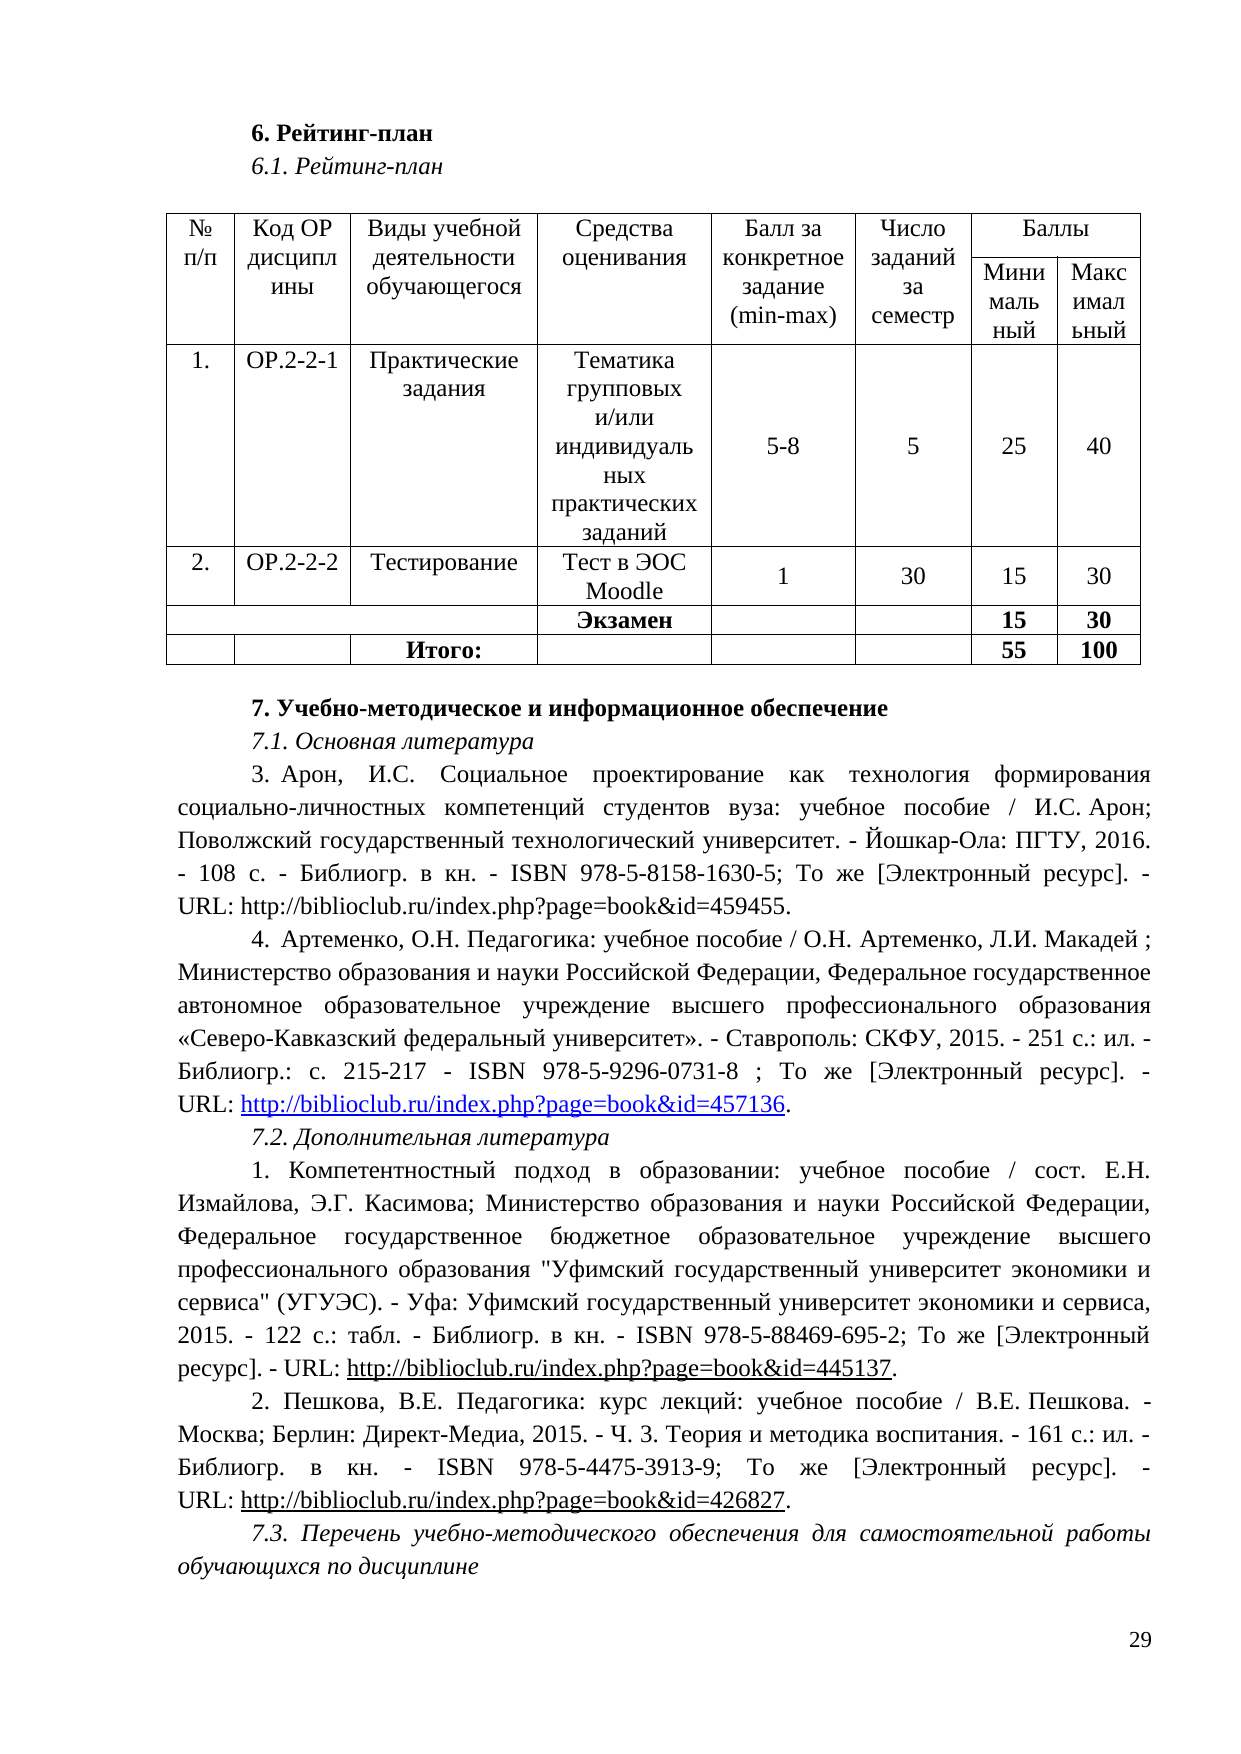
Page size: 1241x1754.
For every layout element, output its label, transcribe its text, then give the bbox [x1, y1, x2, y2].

table_cell [167, 635, 234, 664]
table_cell [235, 635, 350, 664]
text 7.3. Перечень учебно-методического обеспечения для самостоятельной работы обучающихся по дисциплине [177, 1518, 1152, 1580]
table_cell 1. [167, 345, 234, 546]
text 2. Пешкова, В.Е. Педагогика: курс лекций: учебное пособие / В.Е. Пешкова. - Москва; Берлин: Директ-Медиа, 2015. - Ч. 3. Теория и методика воспитания. - 161 с.: ил. - Библиогр. в кн. - ISBN 978-5-4475-3913-9; То же [Электронный ресурс]. - URL: http://biblioclub.ru/index.php?page=book&id=426827. [177, 1386, 1152, 1514]
text 6.1. Рейтинг-план [177, 151, 1152, 180]
table_header Балл за конкретное задание (min-max) [712, 214, 855, 344]
table_cell Максимальный [1058, 258, 1140, 344]
table_cell [712, 635, 855, 664]
table_cell 30 [1058, 547, 1140, 604]
text 7. Учебно-методическое и информационное обеспечение [177, 693, 1152, 722]
table_cell 2. [167, 547, 234, 604]
table_cell 5-8 [712, 345, 855, 546]
table_header Число заданий за семестр [856, 214, 971, 344]
table_cell Тематика групповых и/или индивидуальных практических заданий [538, 345, 711, 546]
text 7.2. Дополнительная литература [177, 1122, 1152, 1151]
table_cell 30 [1058, 606, 1140, 634]
table_cell [856, 606, 971, 634]
table_cell 25 [972, 345, 1057, 546]
table_cell Итого: [351, 635, 537, 664]
list Арон, И.С. Социальное проектирование как технология формирования социально-личностных компетенций студентов вуза: учебное пособие / И.С. Арон; Поволжский государственный технологический университет. - Йошкар-Ола: ПГТУ, 2016. - 108 с. - Библиогр. в кн. - ISBN 978-5-8158-1630-5; То же [Электронный ресурс]. - URL: http://biblioclub.ru/index.php?page=book&id=459455. [177, 759, 1152, 920]
table_cell Минимальный [972, 258, 1057, 344]
table_cell 40 [1058, 345, 1140, 546]
table_cell 5 [856, 345, 971, 546]
list Артеменко, О.Н. Педагогика: учебное пособие / О.Н. Артеменко, Л.И. Макадей ; Министерство образования и науки Российской Федерации, Федеральное государственное автономное образовательное учреждение высшего профессионального образования «Северо-Кавказский федеральный университет». - Ставрополь: СКФУ, 2015. - 251 с.: ил. - Библиогр.: с. 215-217 - ISBN 978-5-9296-0731-8 ; То же [Электронный ресурс]. - URL: http://biblioclub.ru/index.php?page=book&id=457136. [177, 924, 1152, 1118]
table_cell [538, 635, 711, 664]
table_cell Тестирование [351, 547, 537, 604]
table_cell 55 [972, 635, 1057, 664]
table_cell [712, 606, 855, 634]
table_cell Тест в ЭОС Moodle [538, 547, 711, 604]
table_cell 100 [1058, 635, 1140, 664]
table_header Виды учебной деятельности обучающегося [351, 214, 537, 344]
table_cell 30 [856, 547, 971, 604]
text 6. Рейтинг-план [177, 118, 1152, 147]
table_cell ОР.2-2-1 [235, 345, 350, 546]
text 7.1. Основная литература [177, 726, 1152, 755]
table_cell 1 [712, 547, 855, 604]
table_header Баллы [972, 214, 1140, 256]
table_cell 15 [972, 547, 1057, 604]
table_cell 15 [972, 606, 1057, 634]
table_cell Экзамен [538, 606, 711, 634]
text 1. Компетентностный подход в образовании: учебное пособие / сост. Е.Н. Измайлова, Э.Г. Касимова; Министерство образования и науки Российской Федерации, Федеральное государственное бюджетное образовательное учреждение высшего профессионального образования "Уфимский государственный университет экономики и сервиса" (УГУЭС). - Уфа: Уфимский государственный университет экономики и сервиса, 2015. - 122 с.: табл. - Библиогр. в кн. - ISBN 978-5-88469-695-2; То же [Электронный ресурс]. - URL: http://biblioclub.ru/index.php?page=book&id=445137. [177, 1155, 1152, 1382]
table_cell ОР.2-2-2 [235, 547, 350, 604]
table_header Средства оценивания [538, 214, 711, 344]
table_header № п/п [167, 214, 234, 344]
table_cell [167, 606, 537, 634]
table_cell [856, 635, 971, 664]
table_header Код ОР дисциплины [235, 214, 350, 344]
table_cell Практические задания [351, 345, 537, 546]
